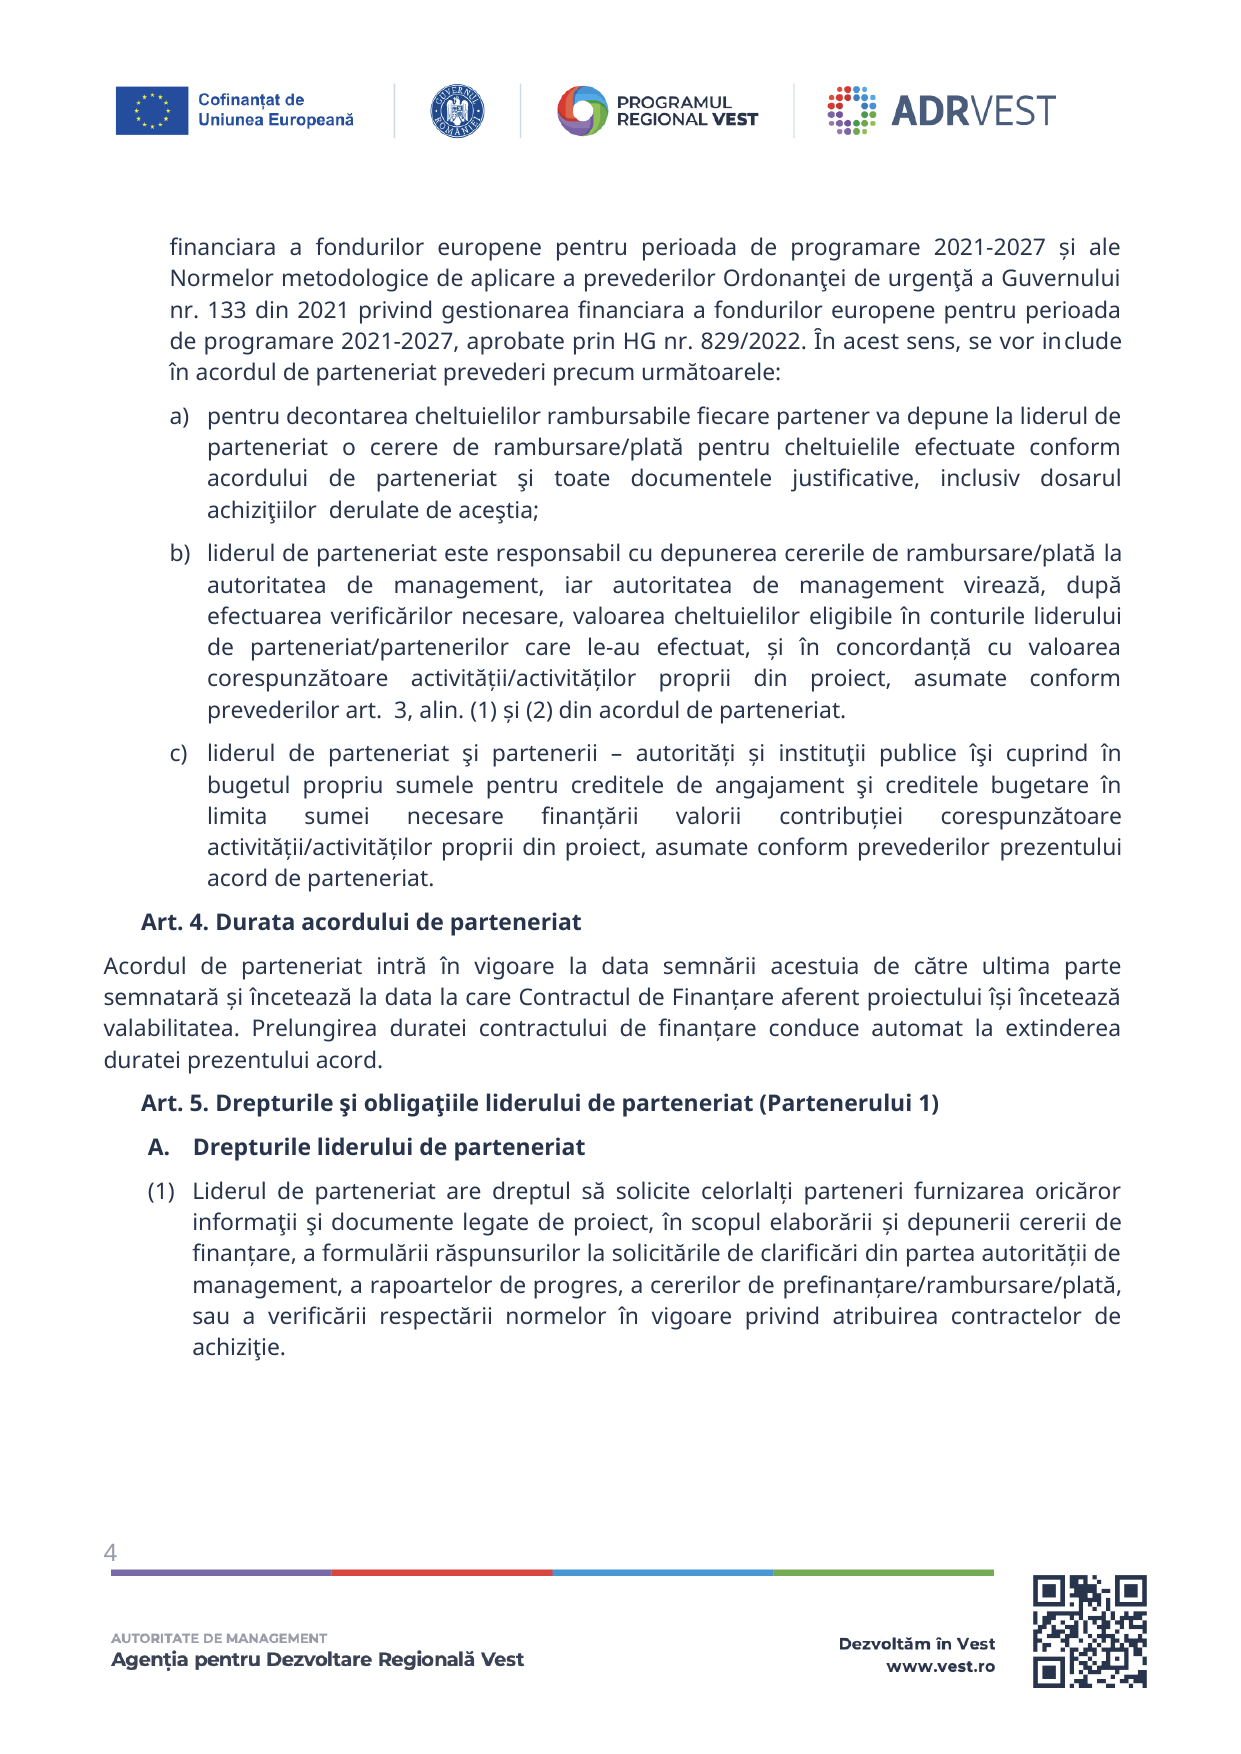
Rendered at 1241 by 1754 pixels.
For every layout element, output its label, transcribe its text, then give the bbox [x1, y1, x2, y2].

picture [1025, 1566, 1156, 1697]
subtitle Drepturile şi obligaţiile liderului de parteneriat (Partenerului 1) [141, 1087, 1122, 1118]
subtitle Durata acordului de parteneriat [141, 906, 1122, 937]
list Liderul de parteneriat are dreptul să solicite celorlalți parteneri furnizarea oricăror informaţii şi documente legate de proiect, în scopul elaborării și depunerii cererii de finanțare, a formulării răspunsurilor la solicitările de clarificări din partea autorității de management, a rapoartelor de progres, a cererilor de prefinanțare/rambursare/plată, sau a verificării respectării normelor în vigoare privind atribuirea contractelor de achiziţie. [148, 1175, 1122, 1362]
list liderul de parteneriat este responsabil cu depunerea cererile de rambursare/plată la autoritatea de management, iar autoritatea de management virează, după efectuarea verificărilor necesare, valoarea cheltuielilor eligibile în conturile liderului de parteneriat/partenerilor care le-au efectuat, și în concordanță cu valoarea corespunzătoare activității/activităților proprii din proiect, asumate conform prevederilor art. 3, alin. (1) și (2) din acordul de parteneriat. [169, 537, 1122, 725]
subtitle Drepturile liderului de parteneriat [148, 1131, 1122, 1162]
list pentru decontarea cheltuielilor rambursabile fiecare partener va depune la liderul de parteneriat o cerere de rambursare/plată pentru cheltuielile efectuate conform acordului de parteneriat şi toate documentele justificative, inclusiv dosarul achiziţiilor derulate de aceştia; [169, 400, 1122, 525]
list liderul de parteneriat şi partenerii – autorități și instituţii publice îşi cuprind în bugetul propriu sumele pentru creditele de angajament şi creditele bugetare în limita sumei necesare finanțării valorii contribuției corespunzătoare activității/activităților proprii din proiect, asumate conform prevederilor prezentului acord de parteneriat. [169, 737, 1122, 893]
picture [103, 1566, 1008, 1681]
text Acordul de parteneriat intră în vigoare la data semnării acestuia de către ultima parte semnatară și încetează la data la care Contractul de Finanțare aferent proiectului își încetează valabilitatea. Prelungirea duratei contractului de finanțare conduce automat la extinderea duratei prezentului acord. [103, 950, 1122, 1075]
picture [103, 73, 1064, 143]
